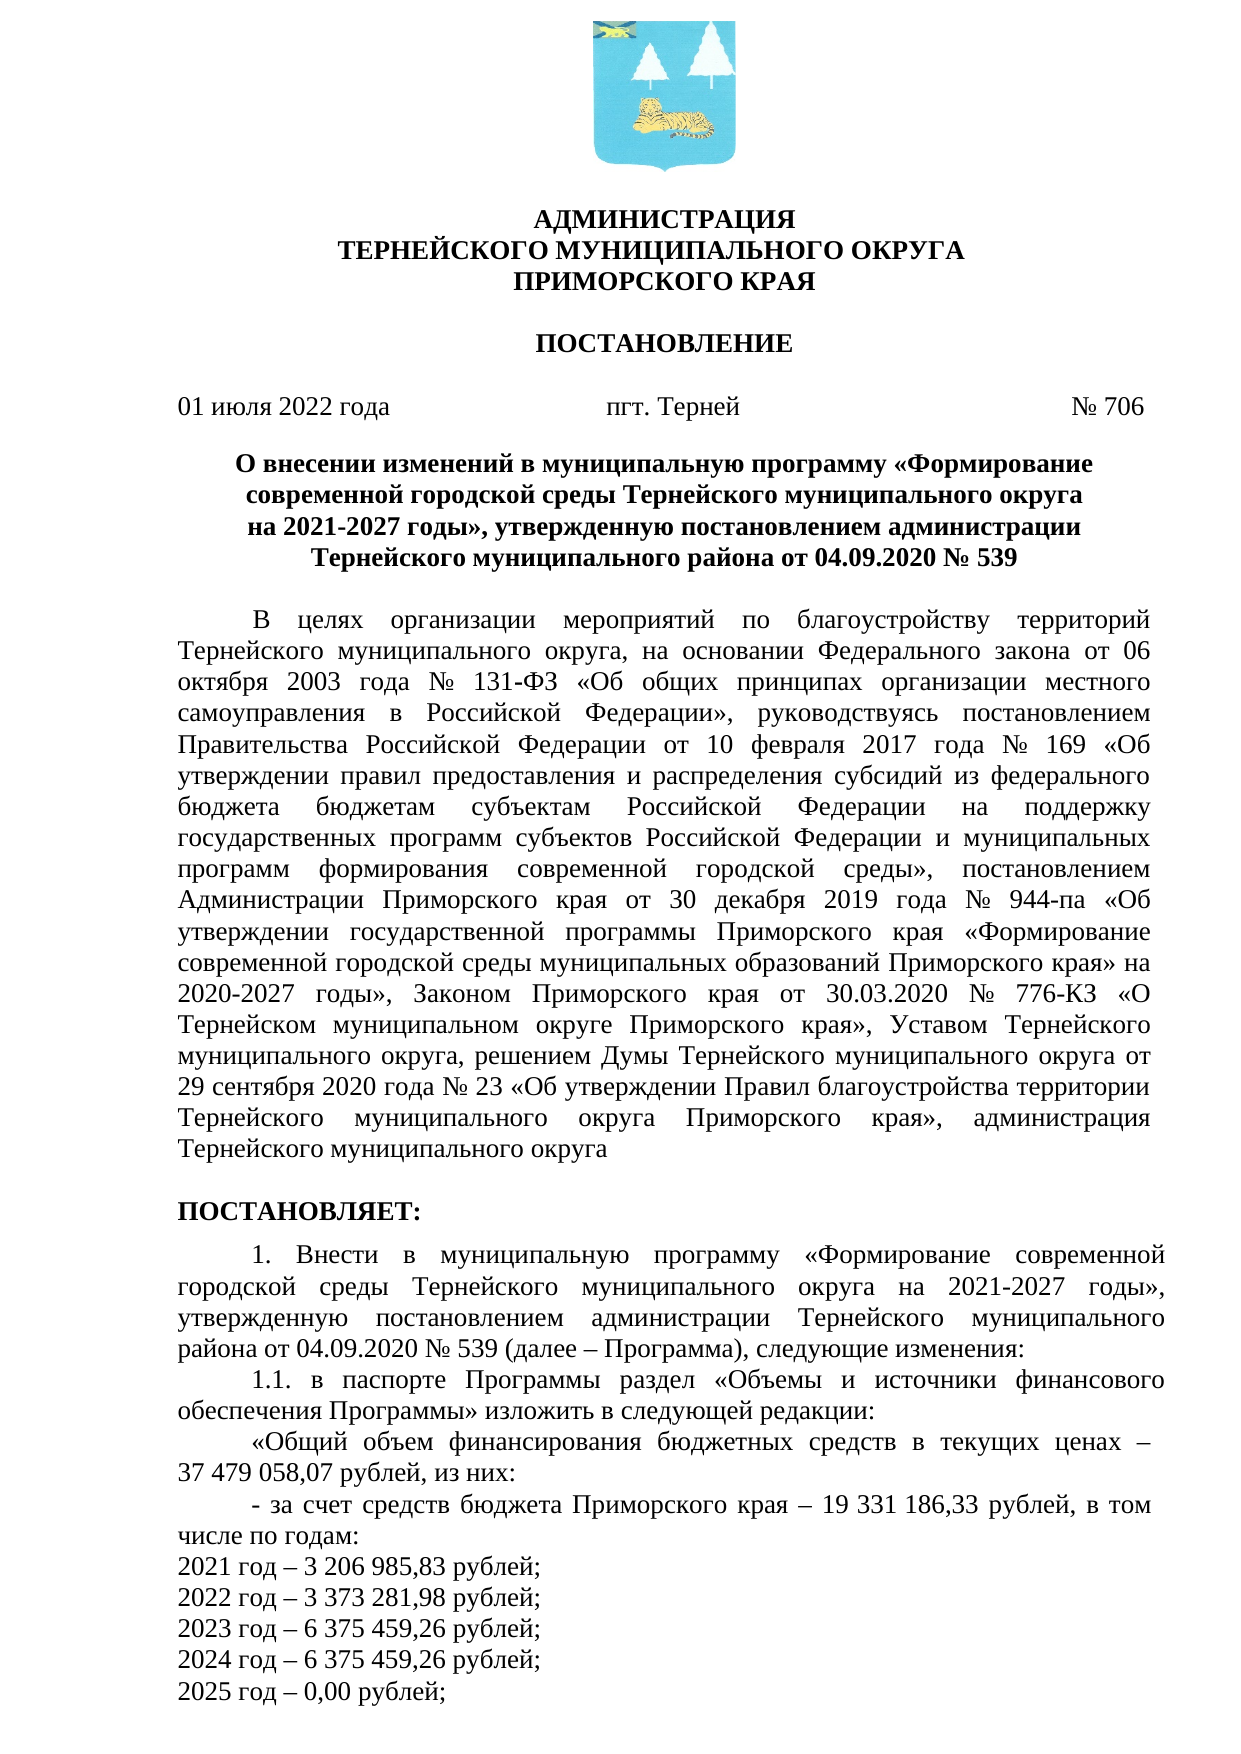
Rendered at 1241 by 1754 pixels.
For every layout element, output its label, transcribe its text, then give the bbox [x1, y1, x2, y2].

text 2024 год – 6 375 459,26 рублей; [177, 1643, 1152, 1674]
text 2025 год – 0,00 рублей; [177, 1674, 1152, 1706]
text ПРИМОРСКОГО КРАЯ [177, 265, 1152, 296]
text 2023 год – 6 375 459,26 рублей; [177, 1612, 1152, 1643]
text ПОСТАНОВЛЯЕТ: [177, 1195, 1166, 1226]
text В целях организации мероприятий по благоустройству территорий Тернейского муниципального округа, на основании Федерального закона от 06 октября 2003 года № 131-ФЗ «Об общих принципах организации местного самоуправления в Российской Федерации», руководствуясь постановлением Правительства Российской Федерации от 10 февраля 2017 года № 169 «Об утверждении правил предоставления и распределения субсидий из федерального бюджета бюджетам субъектам Российской Федерации на поддержку государственных программ субъектов Российской Федерации и муниципальных программ формирования современной городской среды», постановлением Администрации Приморского края от 30 декабря 2019 года № 944-па «Об утверждении государственной программы Приморского края «Формирование современной городской среды муниципальных образований Приморского края» на 2020-2027 годы», Законом Приморского края от 30.03.2020 № 776-КЗ «О Тернейском муниципальном округе Приморского края», Уставом Тернейского муниципального округа, решением Думы Тернейского муниципального округа от 29 сентября 2020 года № 23 «Об утверждении Правил благоустройства территории Тернейского муниципального округа Приморского края», администрация Тернейского муниципального округа [177, 603, 1152, 1164]
text 2021 год – 3 206 985,83 рублей; [177, 1550, 1152, 1581]
text ТЕРНЕЙСКОГО МУНИЦИПАЛЬНОГО ОКРУГА [177, 234, 1125, 265]
text ПОСТАНОВЛЕНИЕ [177, 328, 1152, 359]
text 2022 год – 3 373 281,98 рублей; [177, 1581, 1152, 1612]
text Тернейского муниципального района от 04.09.2020 № 539 [177, 541, 1152, 572]
text АДМИНИСТРАЦИЯ [177, 203, 1152, 234]
text 01 июля 2022 года пгт. Терней № 706 [177, 390, 1152, 421]
text - за счет средств бюджета Приморского края – 19 331 186,33 рублей, в том числе по годам: [177, 1488, 1152, 1550]
picture [593, 21, 736, 172]
text на 2021-2027 годы», утвержденную постановлением администрации [177, 510, 1152, 541]
text 1. Внести в муниципальную программу «Формирование современной городской среды Тернейского муниципального округа на 2021-2027 годы», утвержденную постановлением администрации Тернейского муниципального района от 04.09.2020 № 539 (далее – Программа), следующие изменения: [177, 1238, 1166, 1363]
text «Общий объем финансирования бюджетных средств в текущих ценах – 37 479 058,07 рублей, из них: [177, 1425, 1152, 1488]
text О внесении изменений в муниципальную программу «Формирование современной городской среды Тернейского муниципального округа [177, 447, 1152, 510]
text 1.1. в паспорте Программы раздел «Объемы и источники финансового обеспечения Программы» изложить в следующей редакции: [177, 1363, 1166, 1425]
